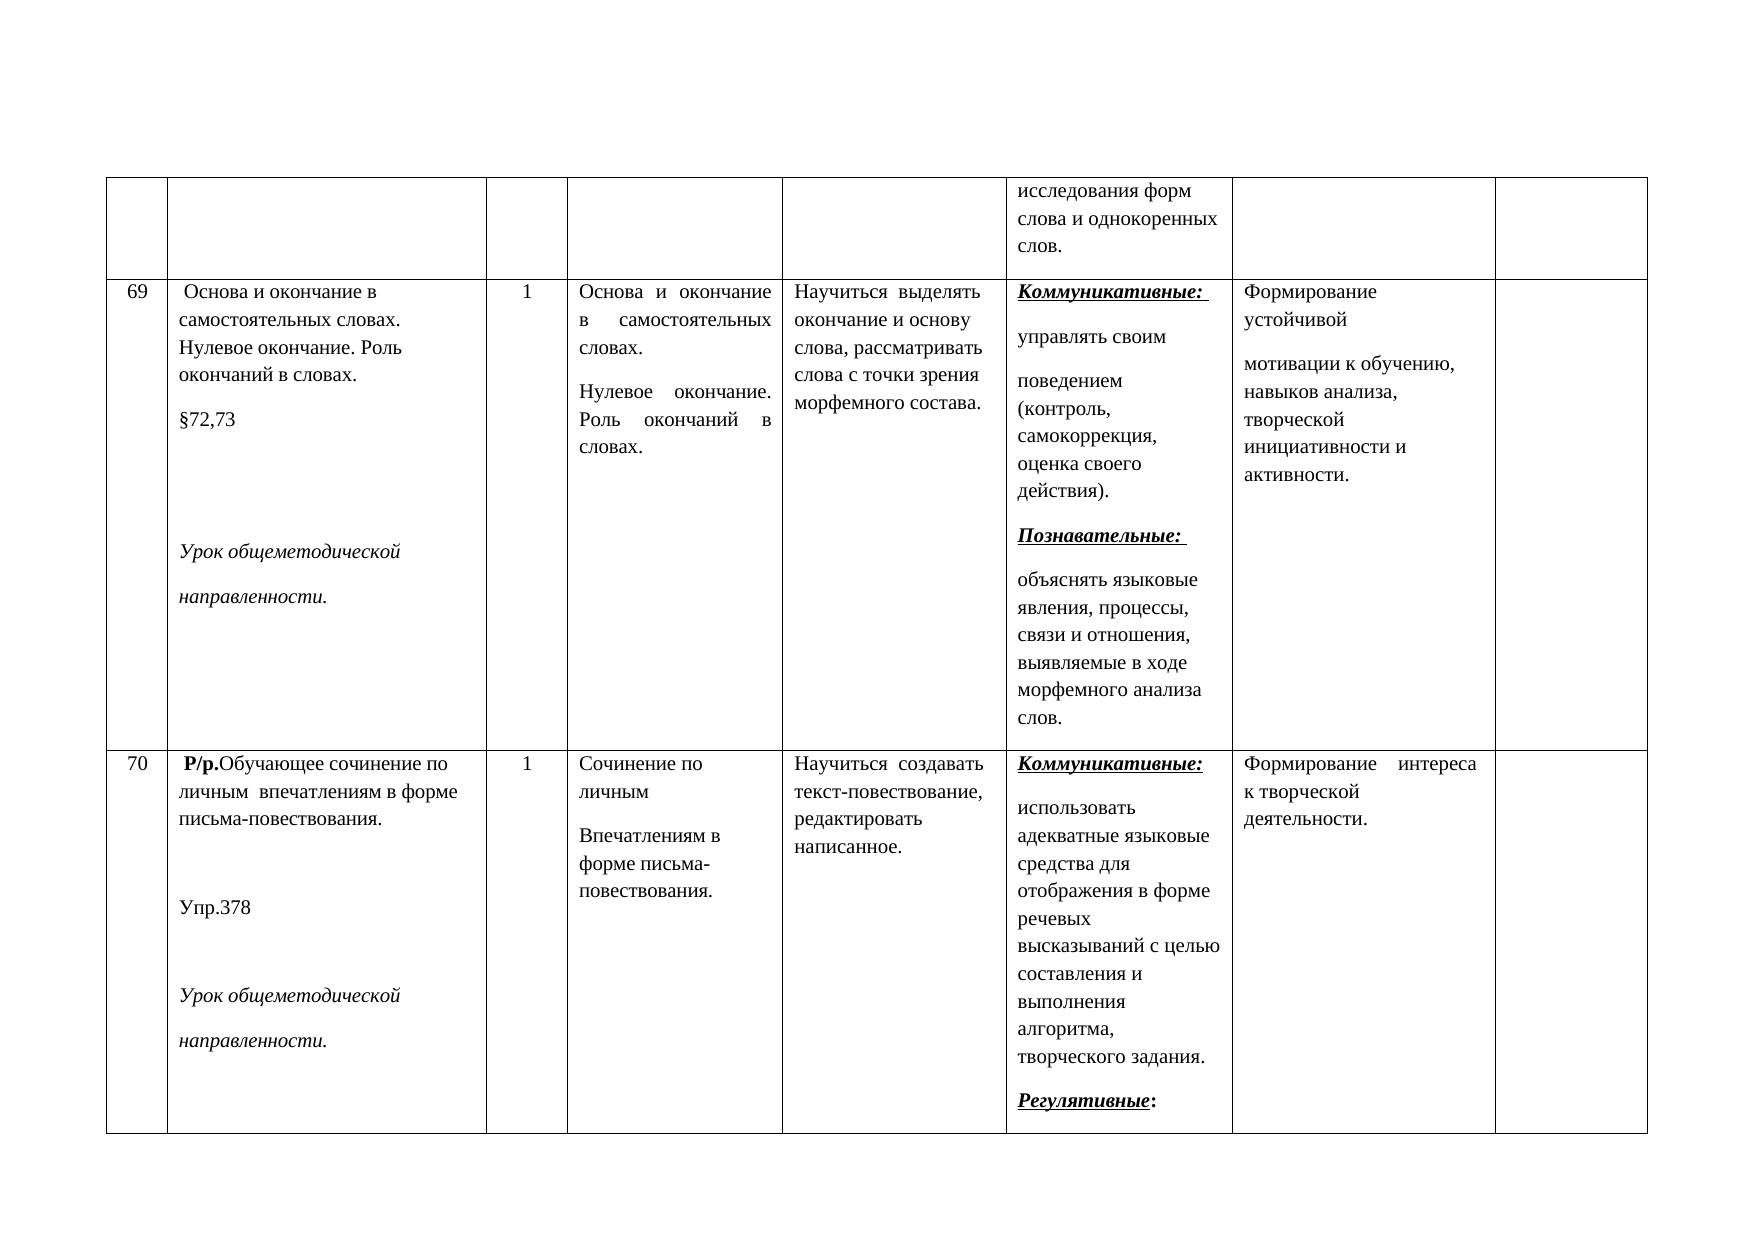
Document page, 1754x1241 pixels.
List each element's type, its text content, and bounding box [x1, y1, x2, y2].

table_cell Основа и окончание в самостоятельных словах. Нулевое окончание. Роль окончаний в словах. [568, 280, 782, 750]
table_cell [1007, 178, 1232, 278]
table_cell 69 [107, 280, 167, 750]
table_cell 1 [487, 280, 567, 750]
table_cell [1496, 751, 1647, 1133]
table_cell [1496, 280, 1647, 750]
table_cell 1 [487, 178, 567, 278]
table_cell 68 [107, 178, 167, 278]
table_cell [168, 178, 486, 278]
table_cell Коммуникативные: управлять своим поведением (контроль, самокоррекция, оценка своего действия). Познавательные: объяснять языковые явления, процессы, связи и отношения, выявляемые в ходе морфемного анализа слов. [1007, 280, 1232, 750]
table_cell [1233, 751, 1495, 1133]
table_cell 1 [487, 751, 567, 1133]
table_cell Основа и окончание в самостоятельных словах. Нулевое окончание. Роль окончаний в словах. §72,73 Урок общеметодической направленности. [168, 280, 486, 750]
table_cell [1496, 178, 1647, 278]
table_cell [1007, 751, 1232, 1133]
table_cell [568, 751, 782, 1133]
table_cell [783, 178, 1006, 278]
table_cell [783, 751, 1006, 1133]
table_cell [168, 751, 486, 1133]
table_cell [1233, 178, 1495, 278]
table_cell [568, 178, 782, 278]
table_cell Формирование устойчивой мотивации к обучению, навыков анализа, творческой инициативности и активности. [1233, 280, 1495, 750]
table_cell 70 [107, 751, 167, 1133]
table_cell Научиться выделять окончание и основу слова, рассматривать слова с точки зрения морфемного состава. [783, 280, 1006, 750]
